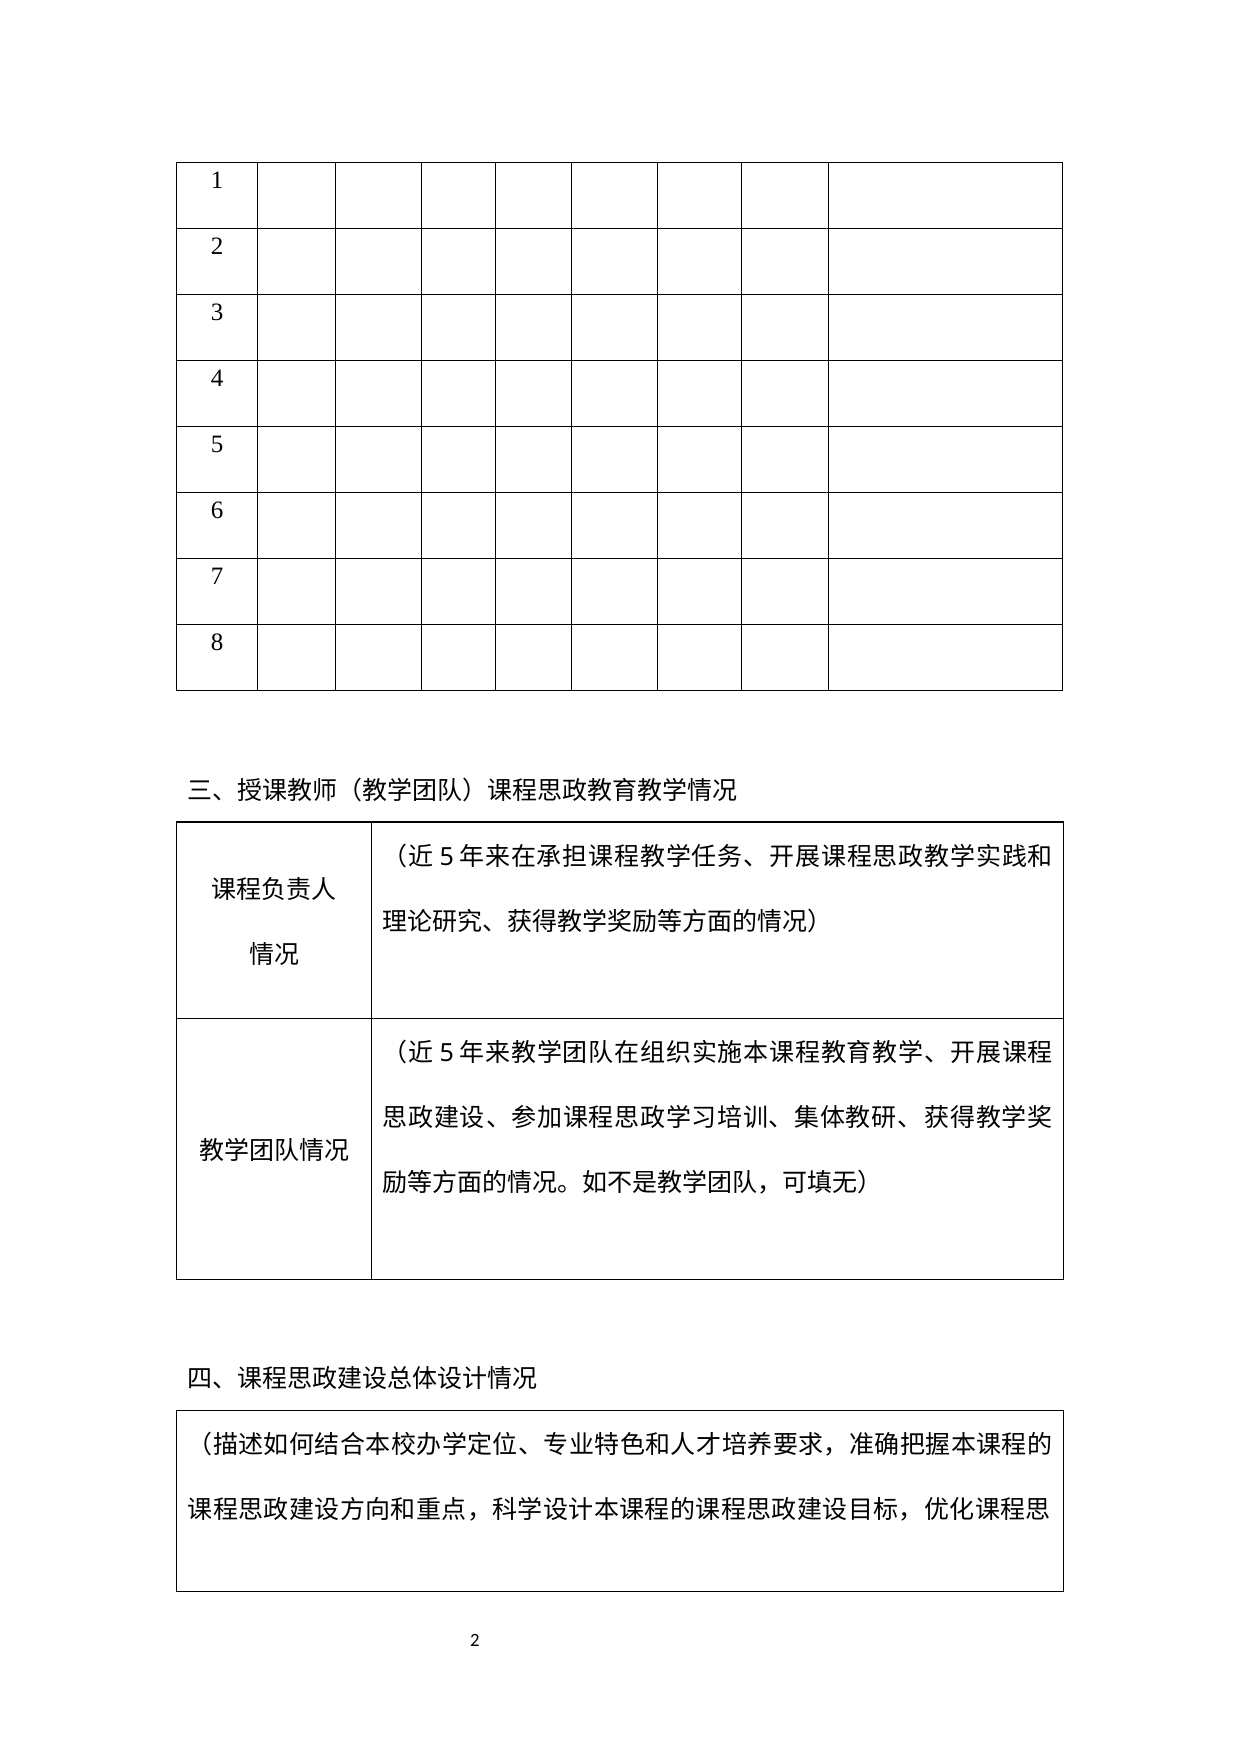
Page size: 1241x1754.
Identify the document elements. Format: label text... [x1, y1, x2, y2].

table_cell [829, 625, 1062, 690]
table_cell [572, 559, 657, 624]
table_cell [742, 361, 828, 426]
table_cell [496, 229, 571, 294]
table_cell [572, 229, 657, 294]
table_cell [258, 559, 335, 624]
table_cell [742, 229, 828, 294]
table_cell [742, 493, 828, 558]
table_cell [422, 493, 495, 558]
table_cell [258, 493, 335, 558]
table_cell [496, 163, 571, 228]
table_cell [336, 295, 421, 360]
table_cell [258, 163, 335, 228]
table_cell 教学团队情况 [177, 1019, 371, 1278]
table_cell [658, 427, 741, 492]
table_cell [258, 229, 335, 294]
table_cell [336, 361, 421, 426]
table_cell [336, 229, 421, 294]
table_cell [742, 625, 828, 690]
table_cell [336, 493, 421, 558]
table_cell [829, 427, 1062, 492]
table_cell [572, 163, 657, 228]
table_cell 8 [177, 625, 257, 690]
table_cell [422, 559, 495, 624]
table_cell 4 [177, 361, 257, 426]
table_cell （近5年来教学团队在组织实施本课程教育教学、开展课程思政建设、参加课程思政学习培训、集体教研、获得教学奖励等方面的情况。如不是教学团队，可填无） [372, 1019, 1063, 1278]
table_cell [572, 493, 657, 558]
table_cell 6 [177, 493, 257, 558]
table_cell [742, 295, 828, 360]
table_cell [496, 559, 571, 624]
table_cell [496, 427, 571, 492]
table_cell 3 [177, 295, 257, 360]
table_cell [572, 625, 657, 690]
table_cell [496, 361, 571, 426]
table_cell 2 [177, 229, 257, 294]
table_cell [572, 427, 657, 492]
table_cell [829, 163, 1062, 228]
table_cell [658, 493, 741, 558]
table_cell [829, 361, 1062, 426]
table_cell [422, 625, 495, 690]
table_cell [258, 427, 335, 492]
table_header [177, 1411, 1063, 1591]
table_cell [658, 163, 741, 228]
table_cell [829, 559, 1062, 624]
table_header （近5年来在承担课程教学任务、开展课程思政教学实践和理论研究、获得教学奖励等方面的情况） [372, 823, 1063, 1017]
table_cell [258, 361, 335, 426]
table_cell [572, 361, 657, 426]
table_cell [742, 427, 828, 492]
table_cell [658, 559, 741, 624]
table_cell [336, 427, 421, 492]
table_cell 1 [177, 163, 257, 228]
table_cell [572, 295, 657, 360]
table_cell [422, 295, 495, 360]
table_cell [658, 295, 741, 360]
list 授课教师（教学团队）课程思政教育教学情况 [187, 756, 1053, 821]
table_cell [658, 361, 741, 426]
table_cell [496, 625, 571, 690]
table_cell [258, 295, 335, 360]
table_cell [336, 625, 421, 690]
table_cell [742, 559, 828, 624]
table_cell [742, 163, 828, 228]
table_cell [496, 493, 571, 558]
table_cell [336, 163, 421, 228]
table_cell [336, 559, 421, 624]
list 课程思政建设总体设计情况 [187, 1344, 1053, 1409]
table_cell [658, 625, 741, 690]
table_cell [422, 163, 495, 228]
table_cell [829, 229, 1062, 294]
table_cell [422, 361, 495, 426]
table_cell 5 [177, 427, 257, 492]
table_cell 7 [177, 559, 257, 624]
table_cell [829, 493, 1062, 558]
table_cell [658, 229, 741, 294]
table_cell [422, 229, 495, 294]
table_cell [258, 625, 335, 690]
table_cell [422, 427, 495, 492]
table_cell [496, 295, 571, 360]
table_header 课程负责人 情况 [177, 823, 371, 1017]
table_cell [829, 295, 1062, 360]
